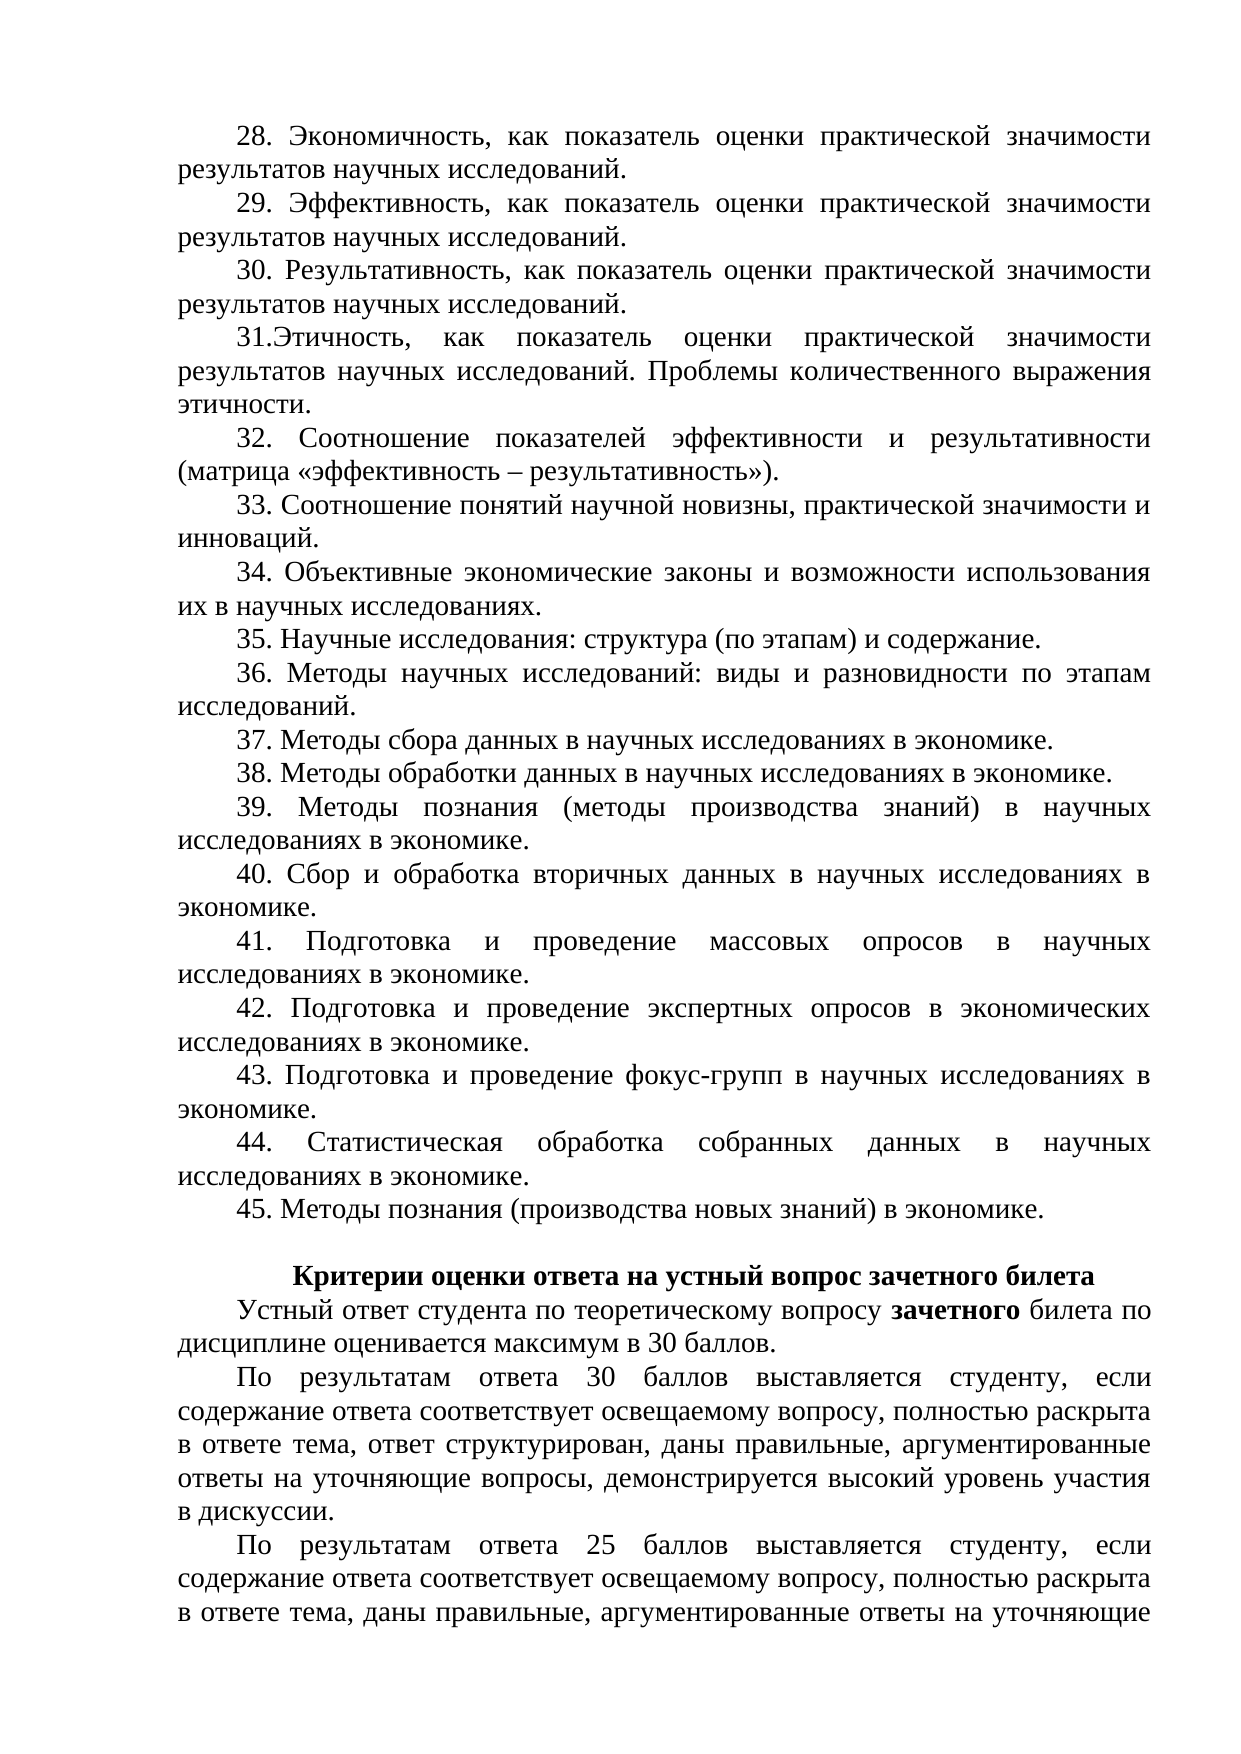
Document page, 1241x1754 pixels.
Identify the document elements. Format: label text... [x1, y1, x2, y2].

text 37. Методы сбора данных в научных исследованиях в экономике. [177, 722, 1152, 755]
text 38. Методы обработки данных в научных исследованиях в экономике. [177, 755, 1152, 789]
text 44. Статистическая обработка собранных данных в научных исследованиях в экономике. [177, 1124, 1152, 1191]
text По результатам ответа 30 баллов выставляется студенту, если содержание ответа соответствует освещаемому вопросу, полностью раскрыта в ответе тема, ответ структурирован, даны правильные, аргументированные ответы на уточняющие вопросы, демонстрируется высокий уровень участия в дискуссии. [177, 1359, 1152, 1527]
text 42. Подготовка и проведение экспертных опросов в экономических исследованиях в экономике. [177, 990, 1152, 1057]
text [177, 1527, 1152, 1627]
text 43. Подготовка и проведение фокус-групп в научных исследованиях в экономике. [177, 1057, 1152, 1124]
text 41. Подготовка и проведение массовых опросов в научных исследованиях в экономике. [177, 923, 1152, 990]
text 33. Соотношение понятий научной новизны, практической значимости и инноваций. [177, 487, 1152, 554]
text 36. Методы научных исследований: виды и разновидности по этапам исследований. [177, 655, 1152, 722]
text 40. Сбор и обработка вторичных данных в научных исследованиях в экономике. [177, 856, 1152, 923]
text 28. Экономичность, как показатель оценки практической значимости результатов научных исследований. [177, 118, 1152, 185]
text 29. Эффективность, как показатель оценки практической значимости результатов научных исследований. [177, 185, 1152, 252]
text 32. Соотношение показателей эффективности и результативности (матрица «эффективность – результативность»). [177, 420, 1152, 487]
text 31.Этичность, как показатель оценки практической значимости результатов научных исследований. Проблемы количественного выражения этичности. [177, 319, 1152, 420]
text Устный ответ студента по теоретическому вопросу зачетного билета по дисциплине оценивается максимум в 30 баллов. [177, 1292, 1152, 1359]
text 35. Научные исследования: структура (по этапам) и содержание. [177, 621, 1152, 655]
text 34. Объективные экономические законы и возможности использования их в научных исследованиях. [177, 554, 1152, 621]
text 45. Методы познания (производства новых знаний) в экономике. [177, 1191, 1152, 1225]
text 30. Результативность, как показатель оценки практической значимости результатов научных исследований. [177, 252, 1152, 319]
text Критерии оценки ответа на устный вопрос зачетного билета [177, 1258, 1152, 1292]
text 39. Методы познания (методы производства знаний) в научных исследованиях в экономике. [177, 789, 1152, 856]
